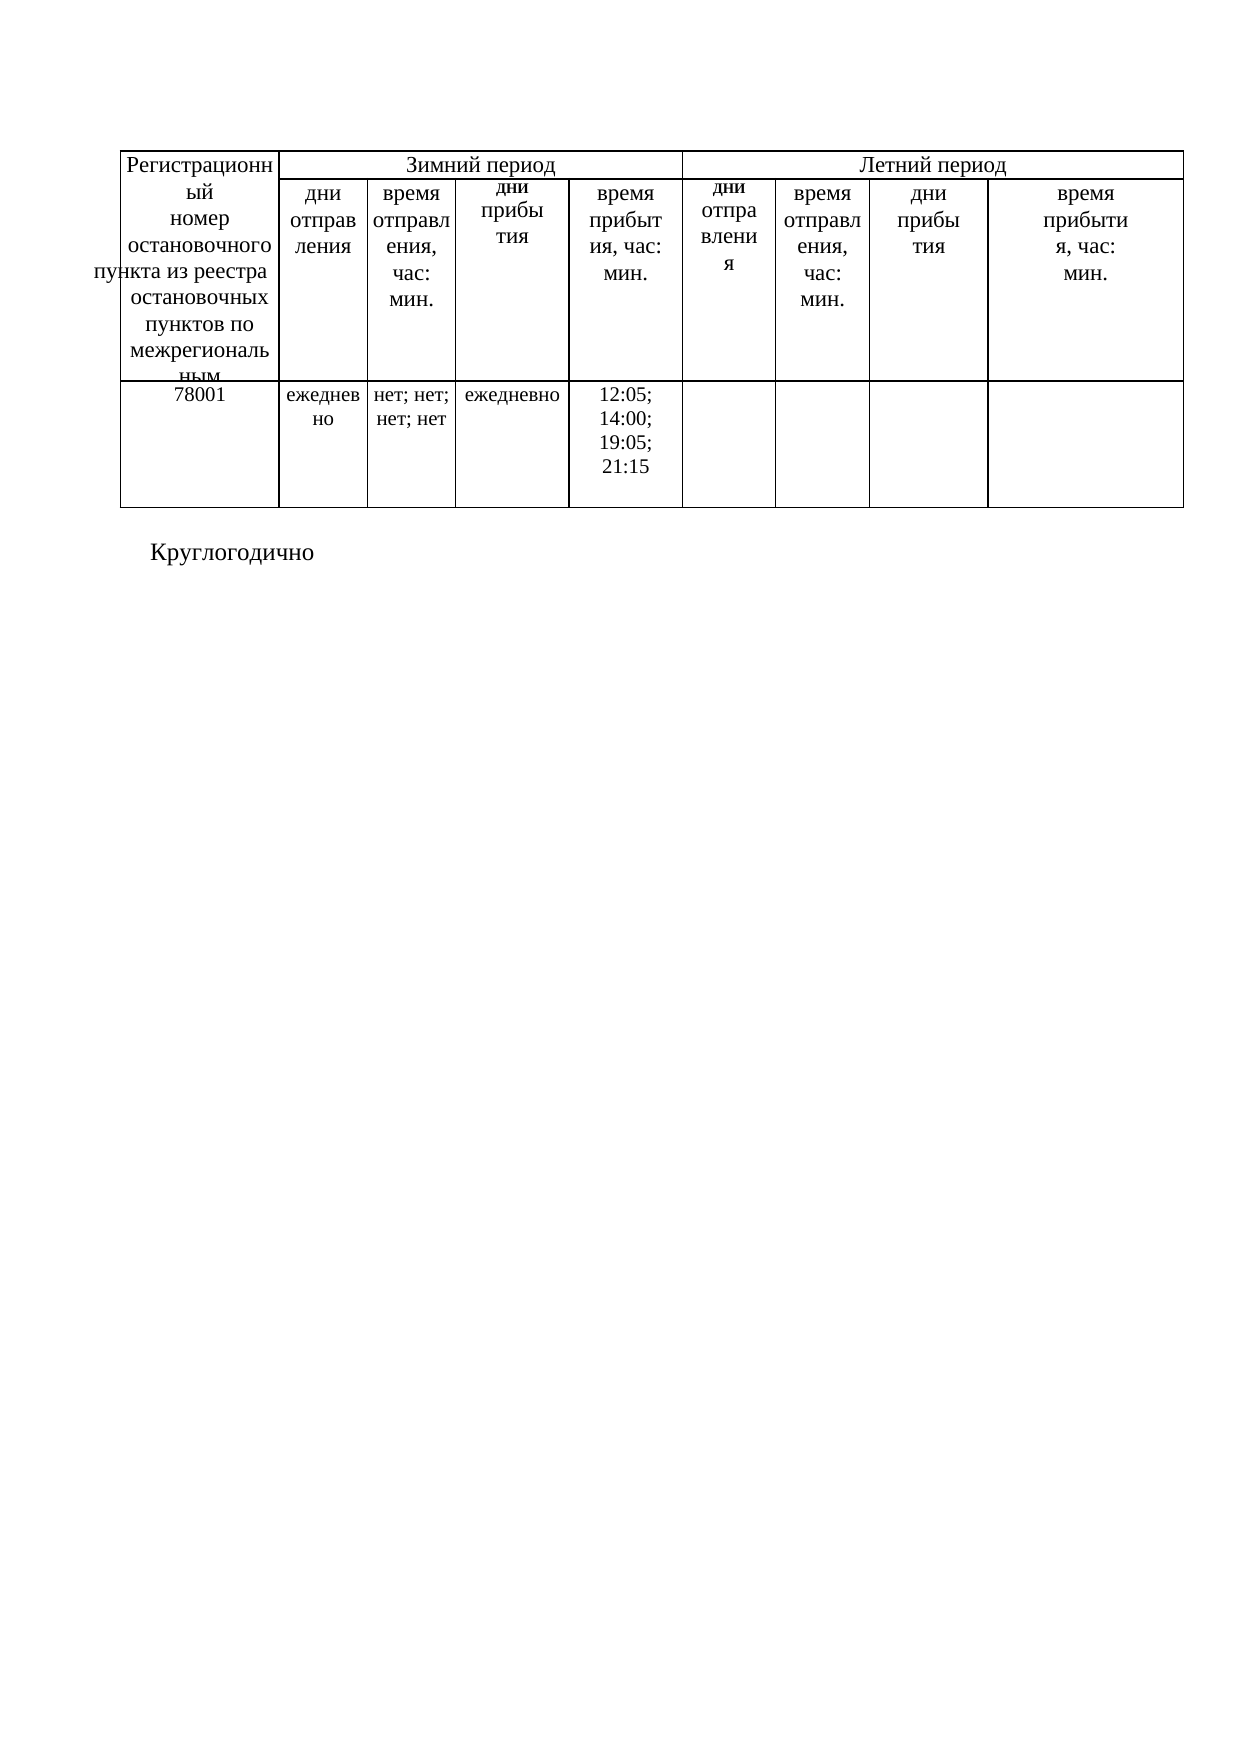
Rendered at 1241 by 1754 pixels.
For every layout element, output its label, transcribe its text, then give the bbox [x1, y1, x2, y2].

table_cell ДНИ отпра влени я [683, 180, 775, 380]
table_cell ДНИ прибы тия [456, 180, 568, 380]
table_cell время прибыт ия, час: мин. [570, 180, 682, 380]
table_cell время отправл ения, час: мин. [776, 180, 869, 380]
table_cell дни прибы тия [870, 180, 987, 380]
table_header Летний период [683, 152, 1183, 178]
table_cell [989, 382, 1183, 507]
table_cell 12:05; 14:00; 19:05; 21:15 [570, 382, 682, 507]
table_cell [683, 382, 775, 507]
table_cell [776, 382, 869, 507]
text Круглогодично [150, 537, 1090, 566]
table_cell 78001 [121, 382, 278, 507]
table_cell ежедневно [456, 382, 568, 507]
table_cell нет; нет; нет; нет [368, 382, 455, 507]
table_cell время отправл ения, час: мин. [368, 180, 455, 380]
table_header Регистрационный номер остановочного пункта из реестра остановочных пунктов по межрегиональным маршрутам регулярных перевозок [121, 152, 278, 380]
table_cell время прибыти я, час: мин. [989, 180, 1183, 380]
table_header Зимний период [280, 152, 682, 178]
table_cell ежедневно [280, 382, 367, 507]
table_cell [870, 382, 987, 507]
table_cell дни отправ ления [280, 180, 367, 380]
